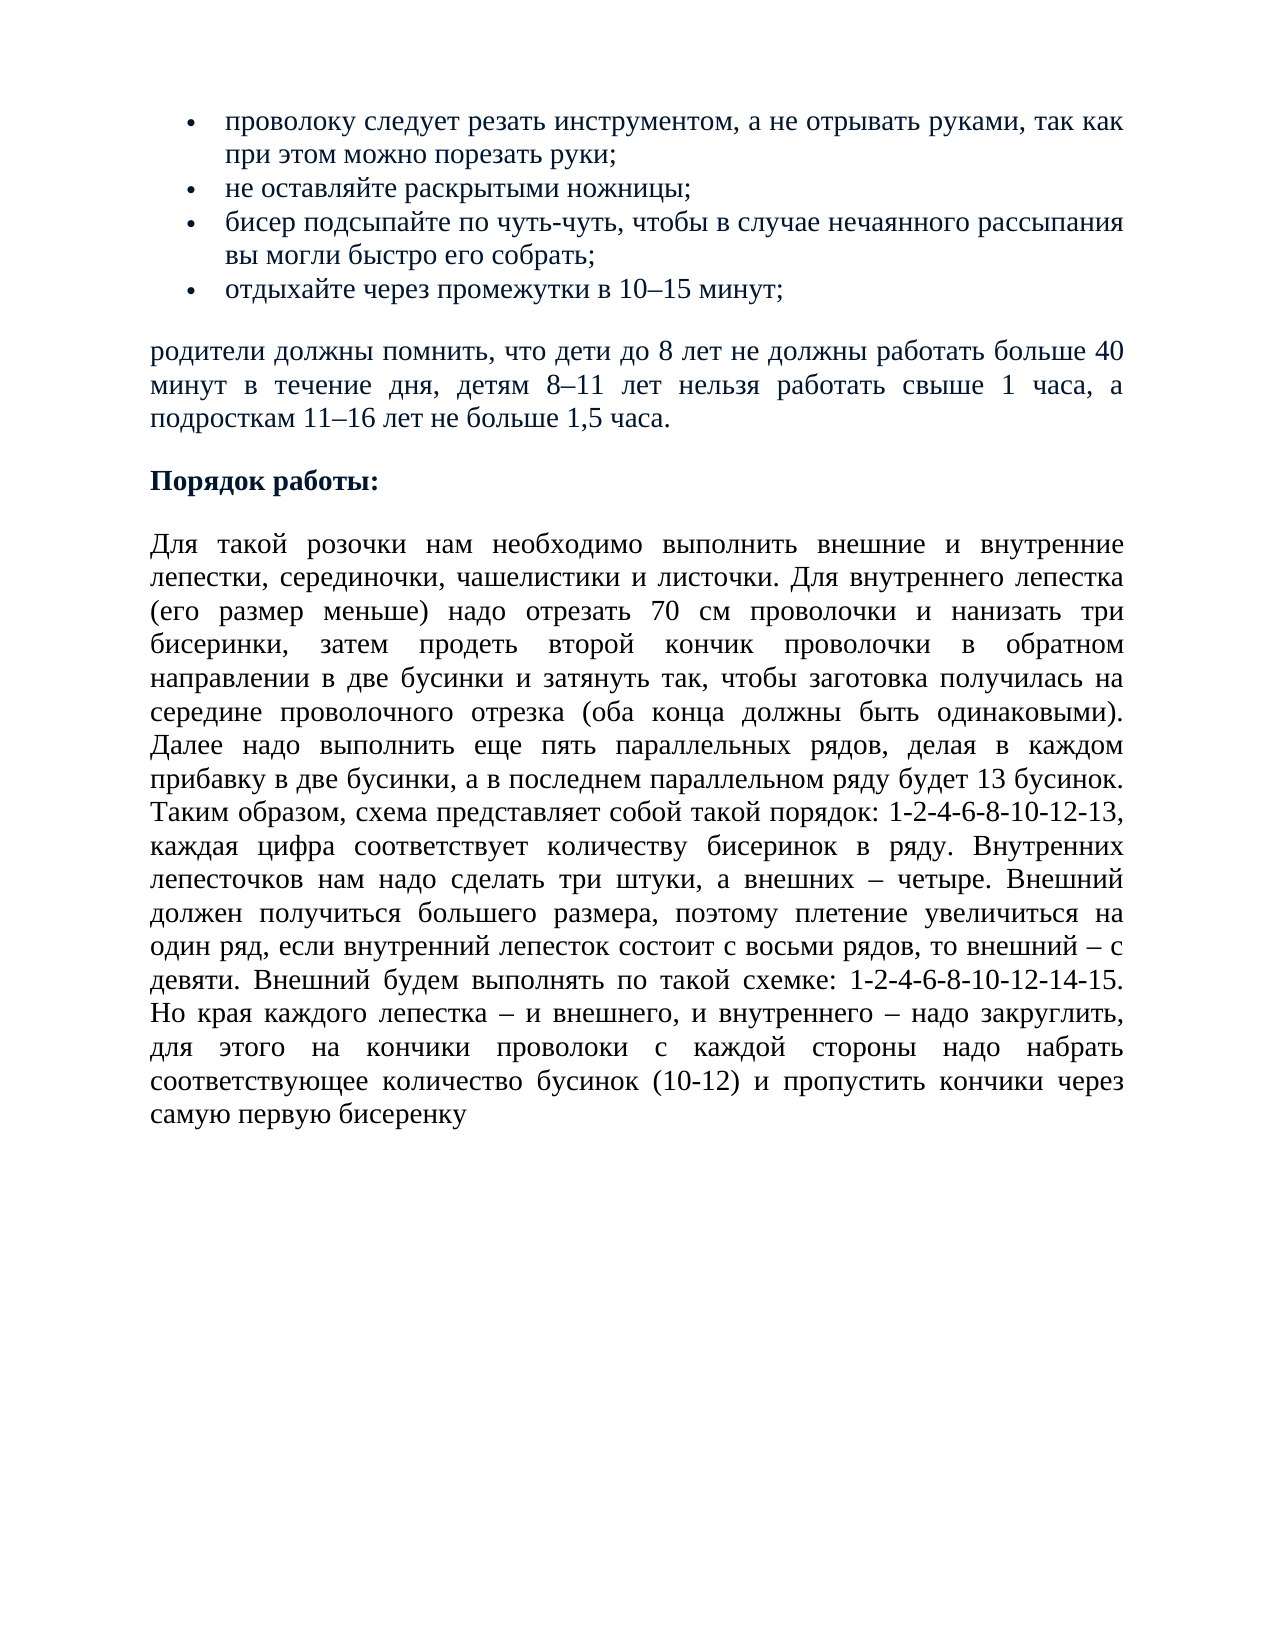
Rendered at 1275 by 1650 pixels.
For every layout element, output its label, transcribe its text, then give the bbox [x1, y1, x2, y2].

text родители должны помнить, что дети до 8 лет не должны работать больше 40 минут в течение дня, детям 8–11 лет нельзя работать свыше 1 часа, а подросткам 11–16 лет не больше 1,5 часа. [150, 333, 1125, 434]
text Для такой розочки нам необходимо выполнить внешние и внутренние лепестки, серединочки, чашелистики и листочки. Для внутреннего лепестка (его размер меньше) надо отрезать 70 см проволочки и нанизать три бисеринки, затем продеть второй кончик проволочки в обратном направлении в две бусинки и затянуть так, чтобы заготовка получилась на середине проволочного отрезка (оба конца должны быть одинаковыми). Далее надо выполнить еще пять параллельных рядов, делая в каждом прибавку в две бусинки, а в последнем параллельном ряду будет 13 бусинок. Таким образом, схема представляет собой такой порядок: 1-2-4-6-8-10-12-13, каждая цифра соответствует количеству бисеринок в ряду. Внутренних лепесточков нам надо сделать три штуки, а внешних – четыре. Внешний должен получиться большего размера, поэтому плетение увеличиться на один ряд, если внутренний лепесток состоит с восьми рядов, то внешний – с девяти. Внешний будем выполнять по такой схемке: 1-2-4-6-8-10-12-14-15. Но края каждого лепестка – и внешнего, и внутреннего – надо закруглить, для этого на кончики проволоки с каждой стороны надо набрать соответствующее количество бусинок (10-12) и пропустить кончики через самую первую бисеренку [150, 526, 1125, 1130]
list отдыхайте через промежутки в 10–15 минут; [187, 271, 1125, 304]
list не оставляйте раскрытыми ножницы; [187, 170, 1125, 204]
list бисер подсыпайте по чуть-чуть, чтобы в случае нечаянного рассыпания вы могли быстро его собрать; [187, 204, 1125, 271]
list проволоку следует резать инструментом, а не отрывать руками, так как при этом можно порезать руки; [187, 103, 1125, 170]
text Порядок работы: [150, 463, 1125, 497]
